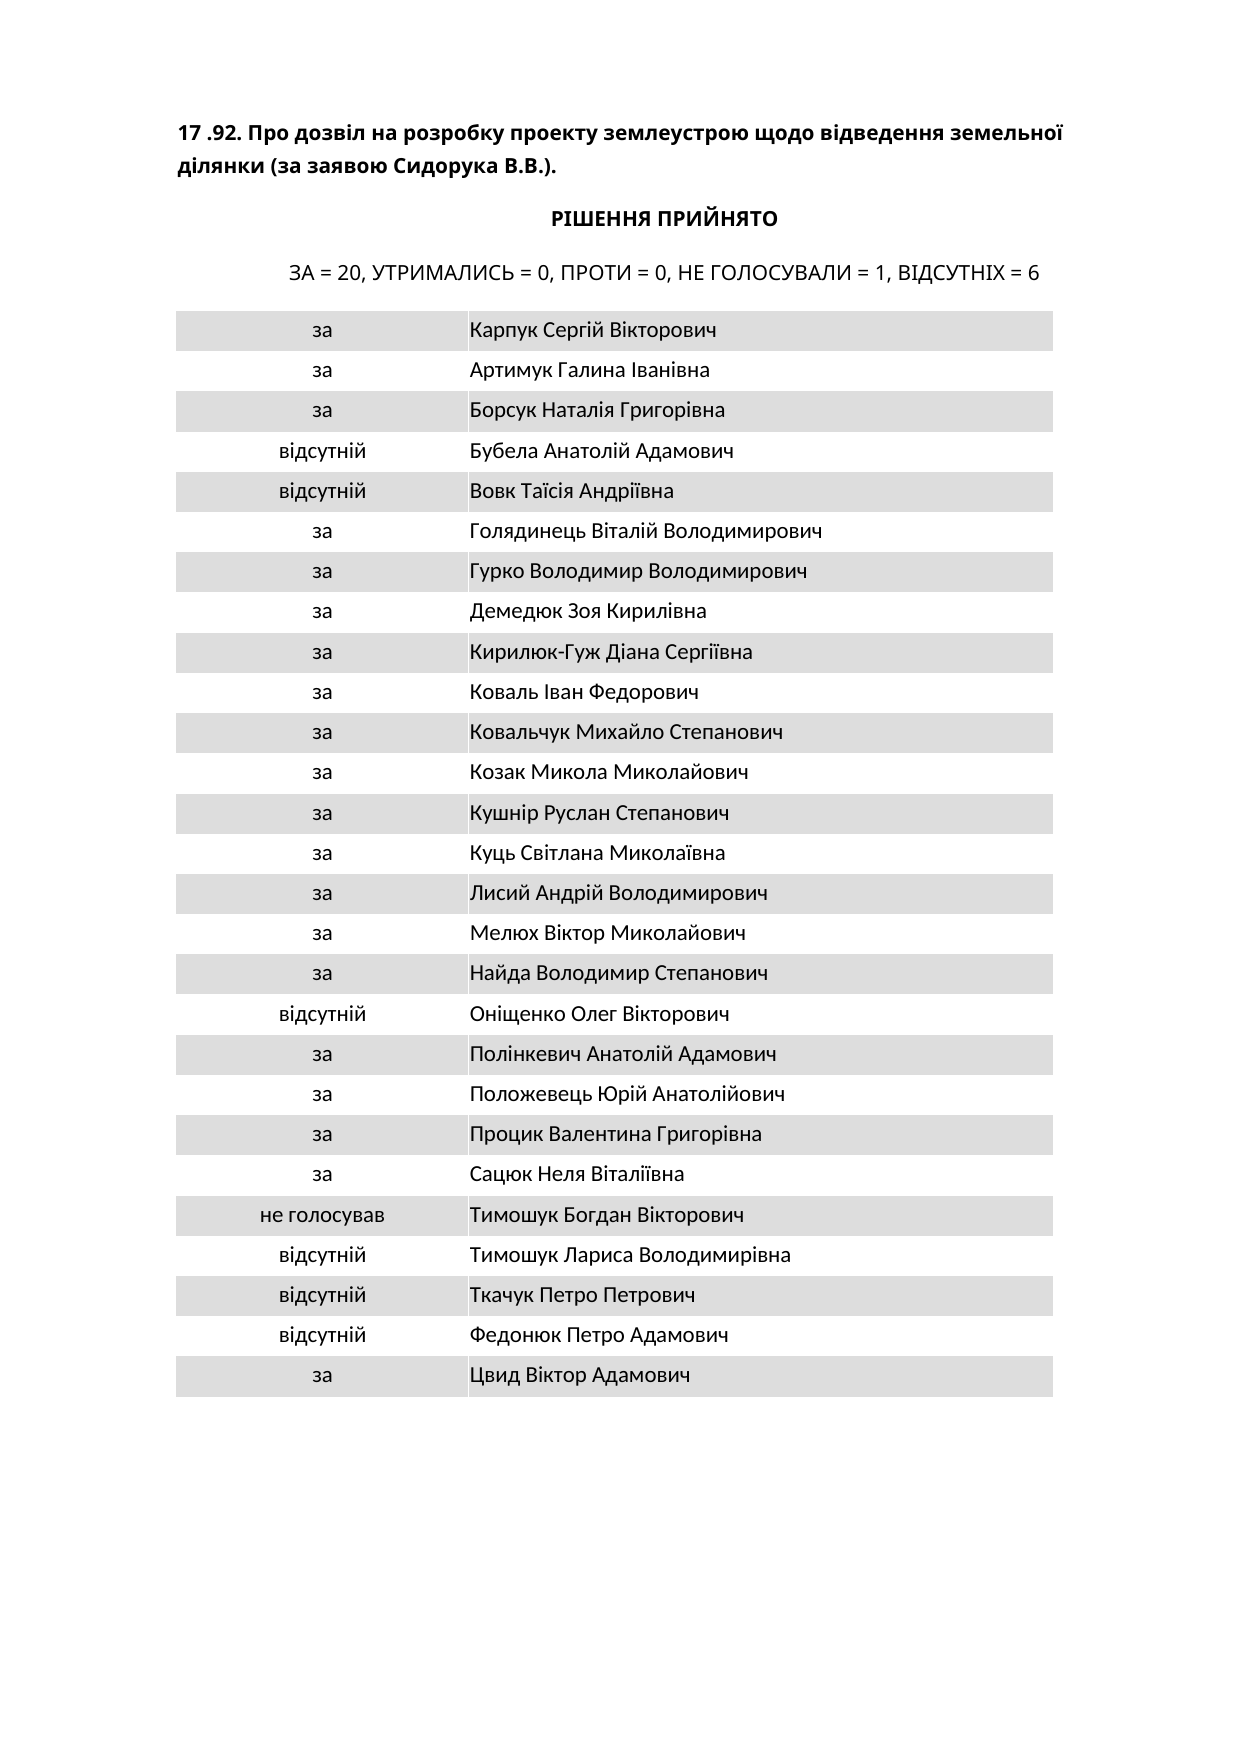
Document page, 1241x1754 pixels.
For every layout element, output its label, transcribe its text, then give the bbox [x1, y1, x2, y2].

table_cell Федонюк Петро Адамович [469, 1316, 1053, 1356]
text 17 .92. Про дозвіл на розробку проекту землеустрою щодо відведення земельної ділянки (за заявою Сидорука В.В.). [177, 118, 1152, 179]
table_cell Борсук Наталія Григорівна [469, 391, 1053, 432]
table_cell за [176, 874, 468, 914]
table_cell за [176, 1155, 468, 1196]
table_cell за [176, 512, 468, 552]
table_cell Голядинець Віталій Володимирович [469, 512, 1053, 552]
table_cell за [176, 753, 468, 793]
text РІШЕННЯ ПРИЙНЯТО [177, 204, 1152, 233]
table_cell Полінкевич Анатолій Адамович [469, 1035, 1053, 1075]
table_cell за [176, 794, 468, 834]
table_cell відсутній [176, 1316, 468, 1356]
table_cell Гурко Володимир Володимирович [469, 552, 1053, 592]
table_cell відсутній [176, 432, 468, 472]
table_header Карпук Сергій Вікторович [469, 311, 1053, 351]
table_cell Тимошук Богдан Вікторович [469, 1196, 1053, 1236]
table_cell Ткачук Петро Петрович [469, 1276, 1053, 1316]
table_cell за [176, 834, 468, 874]
table_cell Кушнір Руслан Степанович [469, 794, 1053, 834]
table_cell Ковальчук Михайло Степанович [469, 713, 1053, 753]
table_cell за [176, 633, 468, 673]
table_cell Сацюк Неля Віталіївна [469, 1155, 1053, 1196]
table_cell Демедюк Зоя Кирилівна [469, 593, 1053, 633]
table_cell Куць Світлана Миколаївна [469, 834, 1053, 874]
table_cell не голосував [176, 1196, 468, 1236]
table_cell Процик Валентина Григорівна [469, 1115, 1053, 1155]
table_cell Коваль Іван Федорович [469, 673, 1053, 713]
table_cell за [176, 954, 468, 994]
table_cell відсутній [176, 1276, 468, 1316]
table_cell за [176, 914, 468, 954]
table_cell за [176, 1075, 468, 1115]
table_cell за [176, 673, 468, 713]
table_cell Бубела Анатолій Адамович [469, 432, 1053, 472]
table_cell Лисий Андрій Володимирович [469, 874, 1053, 914]
table_cell Цвид Віктор Адамович [469, 1356, 1053, 1397]
table_cell за [176, 713, 468, 753]
table_cell Козак Микола Миколайович [469, 753, 1053, 793]
table_cell за [176, 552, 468, 592]
table_cell Положевець Юрій Анатолійович [469, 1075, 1053, 1115]
table_header за [176, 311, 468, 351]
table_cell відсутній [176, 1236, 468, 1276]
table_cell Оніщенко Олег Вікторович [469, 995, 1053, 1035]
table_cell за [176, 1035, 468, 1075]
table_cell за [176, 391, 468, 432]
table_cell за [176, 593, 468, 633]
table_cell Кирилюк-Гуж Діана Сергіївна [469, 633, 1053, 673]
table_cell за [176, 1115, 468, 1155]
table_cell Найда Володимир Степанович [469, 954, 1053, 994]
table_cell Артимук Галина Іванівна [469, 351, 1053, 391]
table_cell за [176, 1356, 468, 1397]
table_cell Вовк Таїсія Андріївна [469, 472, 1053, 512]
table_cell відсутній [176, 995, 468, 1035]
table_cell за [176, 351, 468, 391]
table_cell Тимошук Лариса Володимирівна [469, 1236, 1053, 1276]
table_cell Мелюх Віктор Миколайович [469, 914, 1053, 954]
table_cell відсутній [176, 472, 468, 512]
text ЗА = 20, УТРИМАЛИСЬ = 0, ПРОТИ = 0, НЕ ГОЛОСУВАЛИ = 1, ВІДСУТНІХ = 6 [177, 258, 1152, 286]
